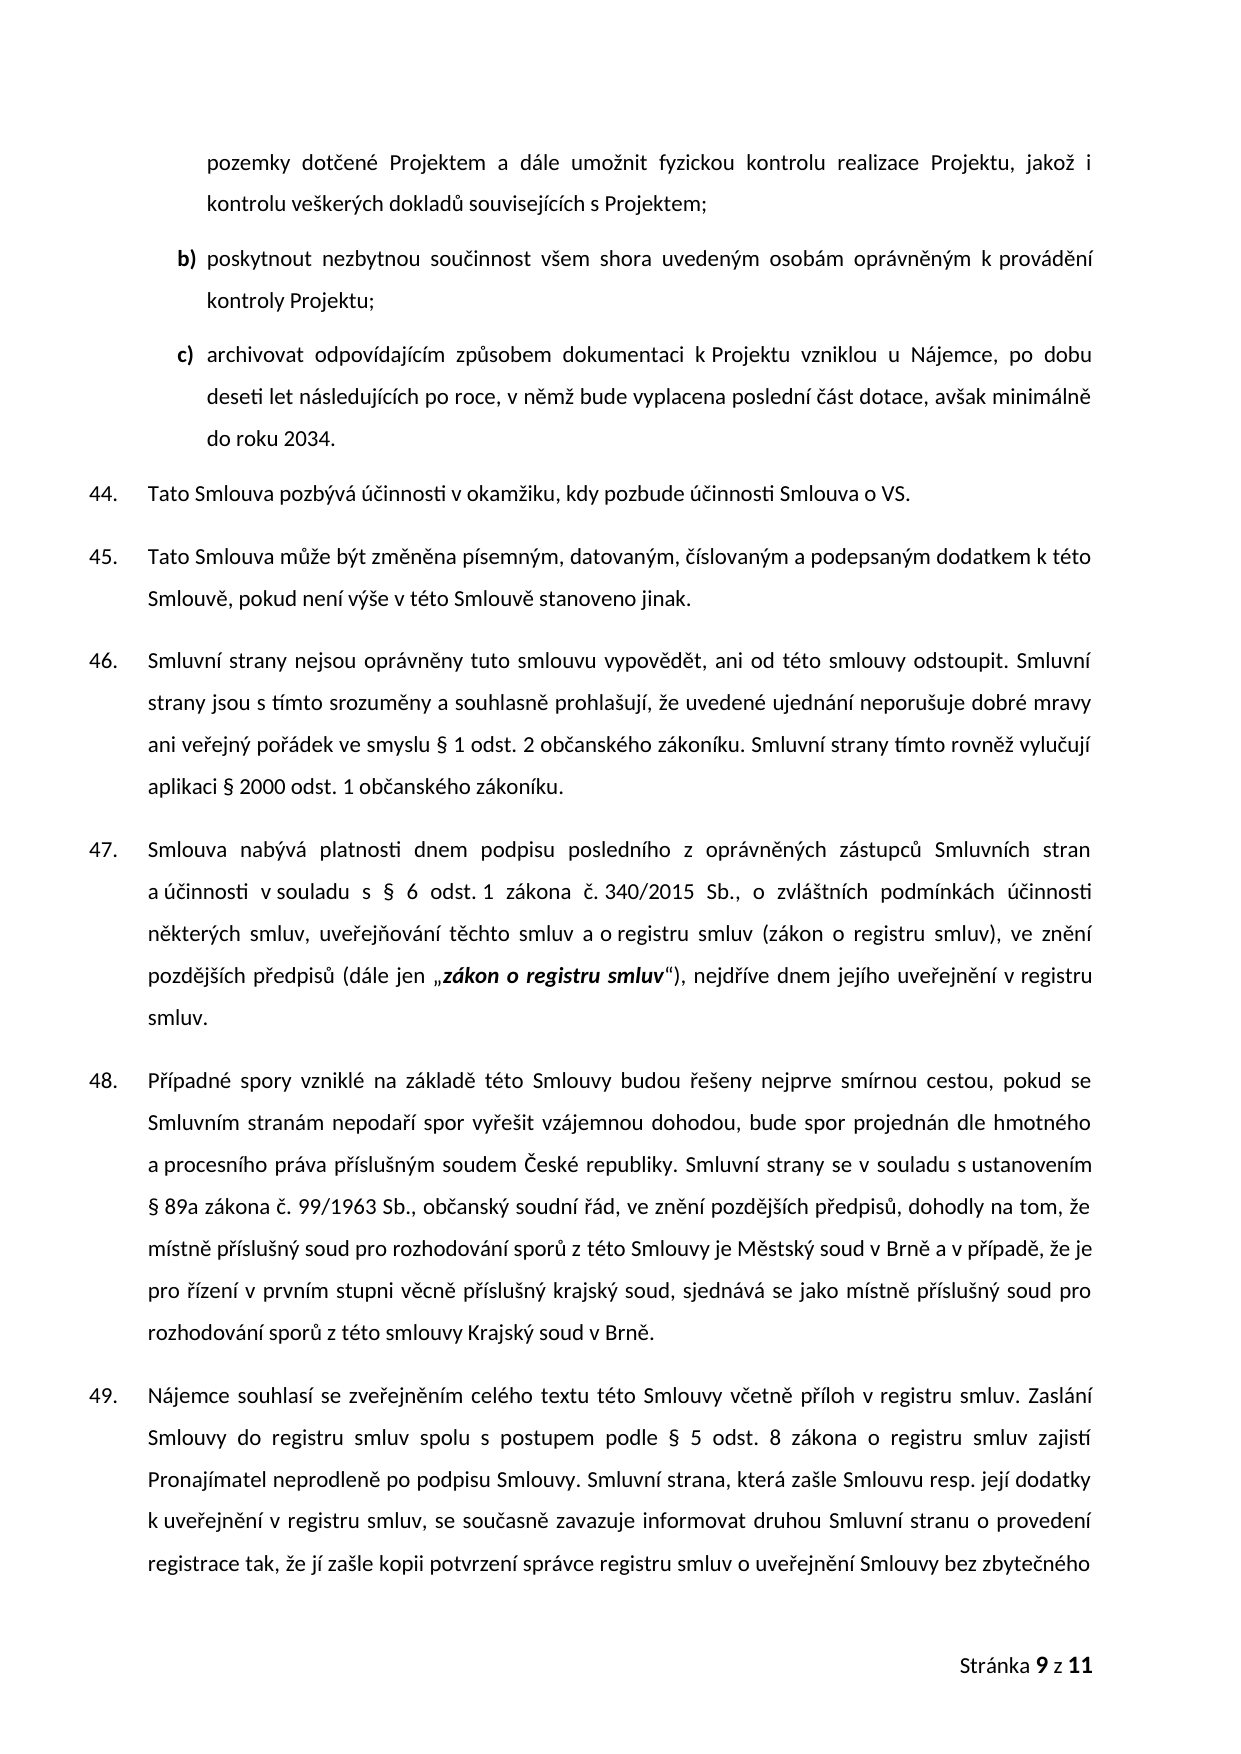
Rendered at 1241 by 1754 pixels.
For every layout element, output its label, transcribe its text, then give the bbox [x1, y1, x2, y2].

text Smlouva nabývá platnosti dnem podpisu posledního z oprávněných zástupců Smluvních stran a účinnosti v souladu s § 6 odst. 1 zákona č. 340/2015 Sb., o zvláštních podmínkách účinnosti některých smluv, uveřejňování těchto smluv a o registru smluv (zákon o registru smluv), ve znění pozdějších předpisů (dále jen „zákon o registru smluv“), nejdříve dnem jejího uveřejnění v registru smluv. [118, 835, 1093, 1031]
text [118, 1381, 1093, 1577]
text Případné spory vzniklé na základě této Smlouvy budou řešeny nejprve smírnou cestou, pokud se Smluvním stranám nepodaří spor vyřešit vzájemnou dohodou, bude spor projednán dle hmotného a procesního práva příslušným soudem České republiky. Smluvní strany se v souladu s ustanovením § 89a zákona č. 99/1963 Sb., občanský soudní řád, ve znění pozdějších předpisů, dohodly na tom, že místně příslušný soud pro rozhodování sporů z této Smlouvy je Městský soud v Brně a v případě, že je pro řízení v prvním stupni věcně příslušný krajský soud, sjednává se jako místně příslušný soud pro rozhodování sporů z této smlouvy Krajský soud v Brně. [118, 1066, 1093, 1346]
text Smluvní strany nejsou oprávněny tuto smlouvu vypovědět, ani od této smlouvy odstoupit. Smluvní strany jsou s tímto srozuměny a souhlasně prohlašují, že uvedené ujednání neporušuje dobré mravy ani veřejný pořádek ve smyslu § 1 odst. 2 občanského zákoníku. Smluvní strany tímto rovněž vylučují aplikaci § 2000 odst. 1 občanského zákoníku. [118, 647, 1093, 801]
list archivovat odpovídajícím způsobem dokumentaci k Projektu vzniklou u Nájemce, po dobu deseti let následujících po roce, v němž bude vyplacena poslední část dotace, avšak minimálně do roku 2034. [177, 341, 1093, 452]
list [177, 148, 1093, 218]
list poskytnout nezbytnou součinnost všem shora uvedeným osobám oprávněným k provádění kontroly Projektu; [177, 244, 1093, 314]
text Tato Smlouva pozbývá účinnosti v okamžiku, kdy pozbude účinnosti Smlouva o VS. [118, 479, 1093, 507]
text Tato Smlouva může být změněna písemným, datovaným, číslovaným a podepsaným dodatkem k této Smlouvě, pokud není výše v této Smlouvě stanoveno jinak. [118, 542, 1093, 612]
